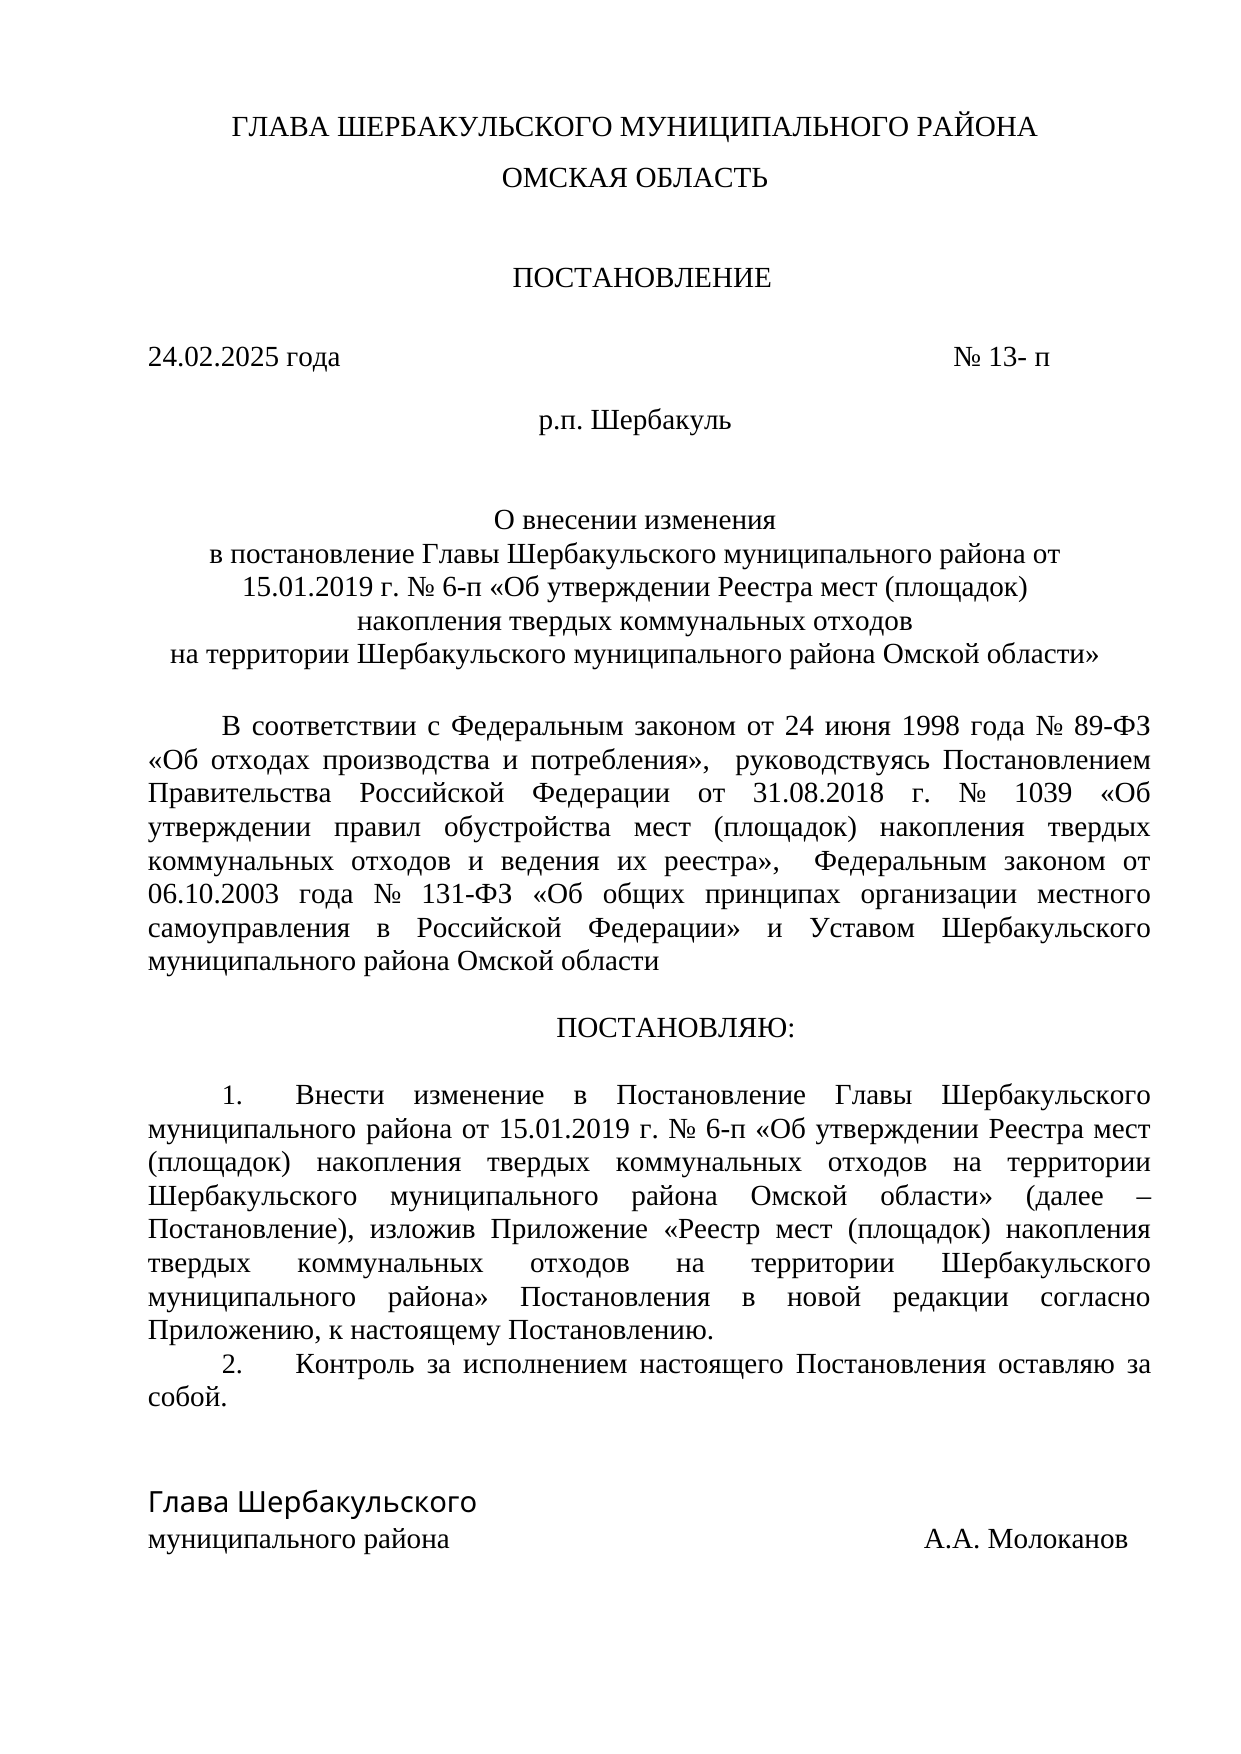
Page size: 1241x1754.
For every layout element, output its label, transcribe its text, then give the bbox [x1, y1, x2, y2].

text на территории Шербакульского муниципального района Омской области» [148, 637, 1122, 670]
text муниципального района А.А. Молоканов [148, 1521, 1152, 1554]
text накопления твердых коммунальных отходов [148, 603, 1122, 637]
list Контроль за исполнением настоящего Постановления оставляю за собой. [148, 1346, 1152, 1413]
text ПОСТАНОВЛЯЮ: [148, 1010, 1122, 1044]
text в постановление Главы Шербакульского муниципального района от 15.01.2019 г. № 6-п «Об утверждении Реестра мест (площадок) [148, 536, 1122, 603]
text ПОСТАНОВЛЕНИЕ [148, 260, 1122, 294]
text В соответствии с Федеральным законом от 24 июня 1998 года № 89-ФЗ «Об отходах производства и потребления», руководствуясь Постановлением Правительства Российской Федерации от 31.08.2018 г. № 1039 «Об утверждении правил обустройства мест (площадок) накопления твердых коммунальных отходов и ведения их реестра», Федеральным законом от 06.10.2003 года № 131-ФЗ «Об общих принципах организации местного самоуправления в Российской Федерации» и Уставом Шербакульского муниципального района Омской области [148, 708, 1152, 977]
text ГЛАВА ШЕРБАКУЛЬСКОГО МУНИЦИПАЛЬНОГО РАЙОНА [148, 109, 1122, 143]
subtitle 24.02.2025 года № 13- п [148, 339, 1122, 373]
text О внесении изменения [148, 502, 1122, 536]
list Внести изменение в Постановление Главы Шербакульского муниципального района от 15.01.2019 г. № 6-п «Об утверждении Реестра мест (площадок) накопления твердых коммунальных отходов на территории Шербакульского муниципального района Омской области» (далее – Постановление), изложив Приложение «Реестр мест (площадок) накопления твердых коммунальных отходов на территории Шербакульского муниципального района» Постановления в новой редакции согласно Приложению, к настоящему Постановлению. [148, 1077, 1152, 1346]
text ОМСКАЯ ОБЛАСТЬ [148, 160, 1122, 193]
text р.п. Шербакуль [148, 402, 1122, 435]
text Глава Шербакульского [148, 1481, 1122, 1521]
